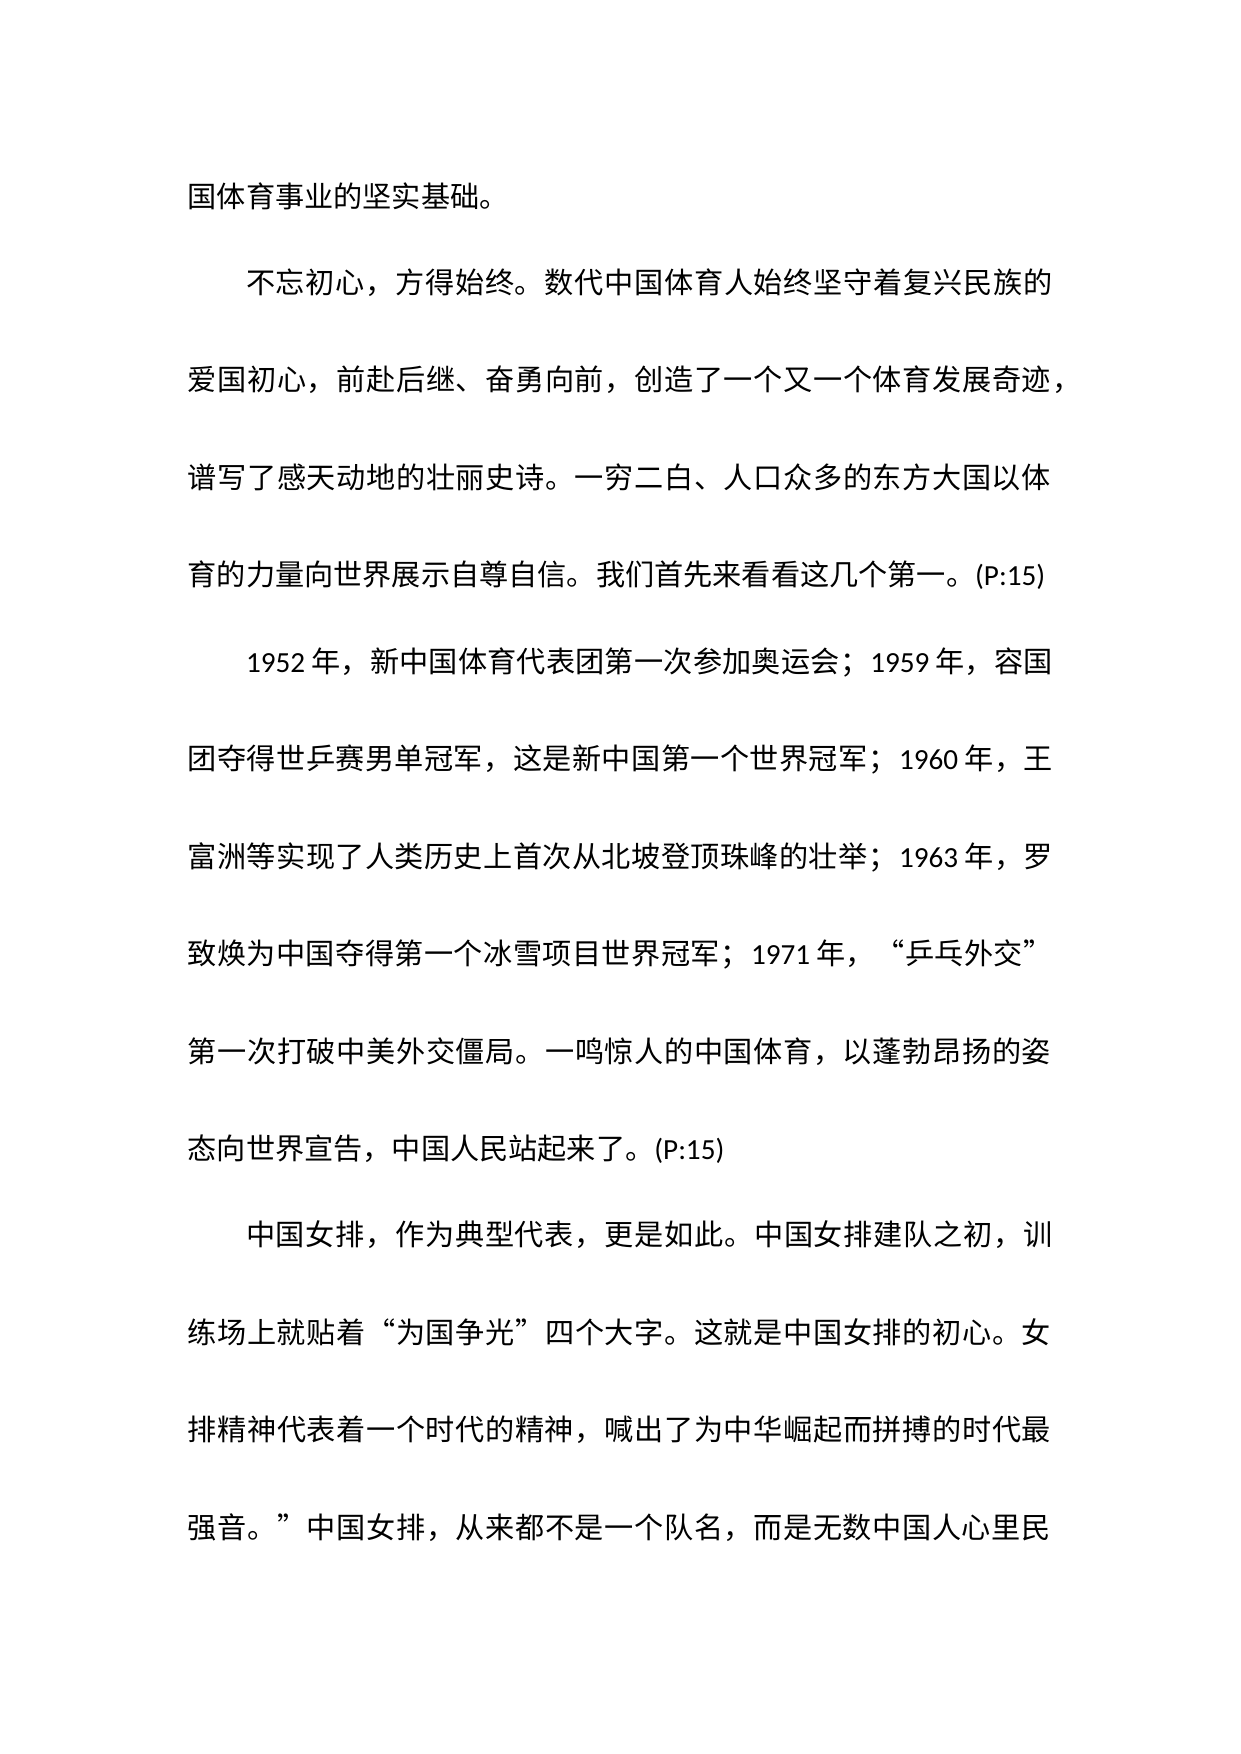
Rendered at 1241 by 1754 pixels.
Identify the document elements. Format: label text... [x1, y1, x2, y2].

text 不忘初心，方得始终。数代中国体育人始终坚守着复兴民族的爱国初心，前赴后继、奋勇向前，创造了一个又一个体育发展奇迹，谱写了感天动地的壮丽史诗。一穷二白、人口众多的东方大国以体育的力量向世界展示自尊自信。我们首先来看看这几个第一。(P:15) [187, 248, 1053, 606]
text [187, 162, 1053, 227]
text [187, 1200, 1053, 1558]
text 1952年，新中国体育代表团第一次参加奥运会；1959年，容国团夺得世乒赛男单冠军，这是新中国第一个世界冠军；1960年，王富洲等实现了人类历史上首次从北坡登顶珠峰的壮举；1963年，罗致焕为中国夺得第一个冰雪项目世界冠军；1971年，“乒乓外交”第一次打破中美外交僵局。一鸣惊人的中国体育，以蓬勃昂扬的姿态向世界宣告，中国人民站起来了。(P:15) [187, 627, 1053, 1179]
